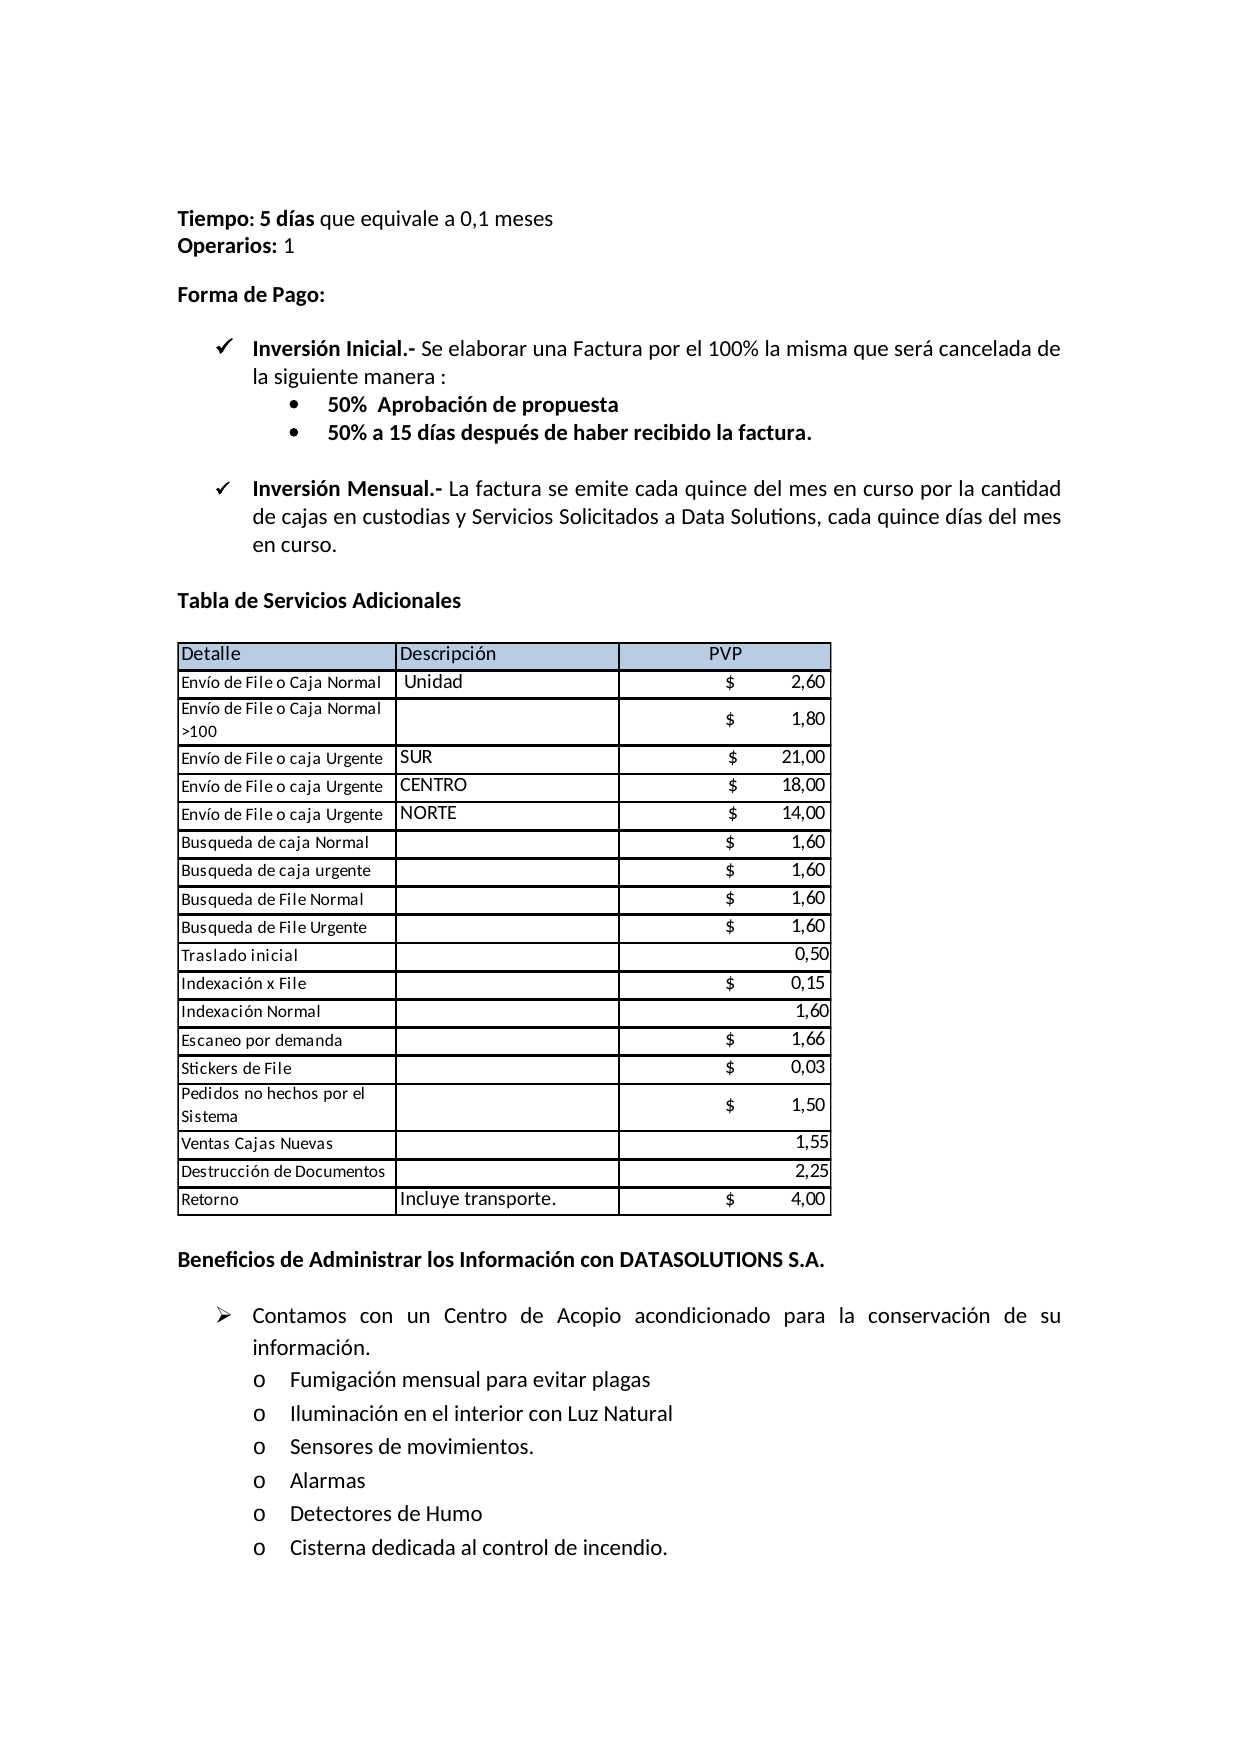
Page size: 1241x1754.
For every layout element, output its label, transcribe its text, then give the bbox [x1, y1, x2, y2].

list Alarmas [252, 1466, 1063, 1495]
list Inversión Mensual.- La factura se emite cada quince del mes en curso por la cantidad de cajas en custodias y Servicios Solicitados a Data Solutions, cada quince días del mes en curso. [215, 474, 1063, 558]
list Inversión Inicial.- Se elaborar una Factura por el 100% la misma que será cancelada de la siguiente manera : [215, 334, 1063, 390]
list Contamos con un Centro de Acopio acondicionado para la conservación de su información. [215, 1301, 1063, 1361]
text Operarios: 1 [177, 232, 1063, 260]
list Cisterna dedicada al control de incendio. [252, 1533, 1063, 1562]
text Forma de Pago: [177, 281, 1063, 308]
text Tiempo: 5 días que equivale a 0,1 meses [177, 204, 1063, 232]
list Detectores de Humo [252, 1499, 1063, 1529]
list 50% Aprobación de propuesta [290, 390, 1063, 418]
list Fumigación mensual para evitar plagas [252, 1365, 1063, 1394]
list 50% a 15 días después de haber recibido la factura. [290, 418, 1063, 446]
list Sensores de movimientos. [252, 1432, 1063, 1462]
text Tabla de Servicios Adicionales [177, 586, 1063, 614]
list Iluminación en el interior con Luz Natural [252, 1399, 1063, 1428]
text Beneficios de Administrar los Información con DATASOLUTIONS S.A. [177, 1245, 1063, 1273]
